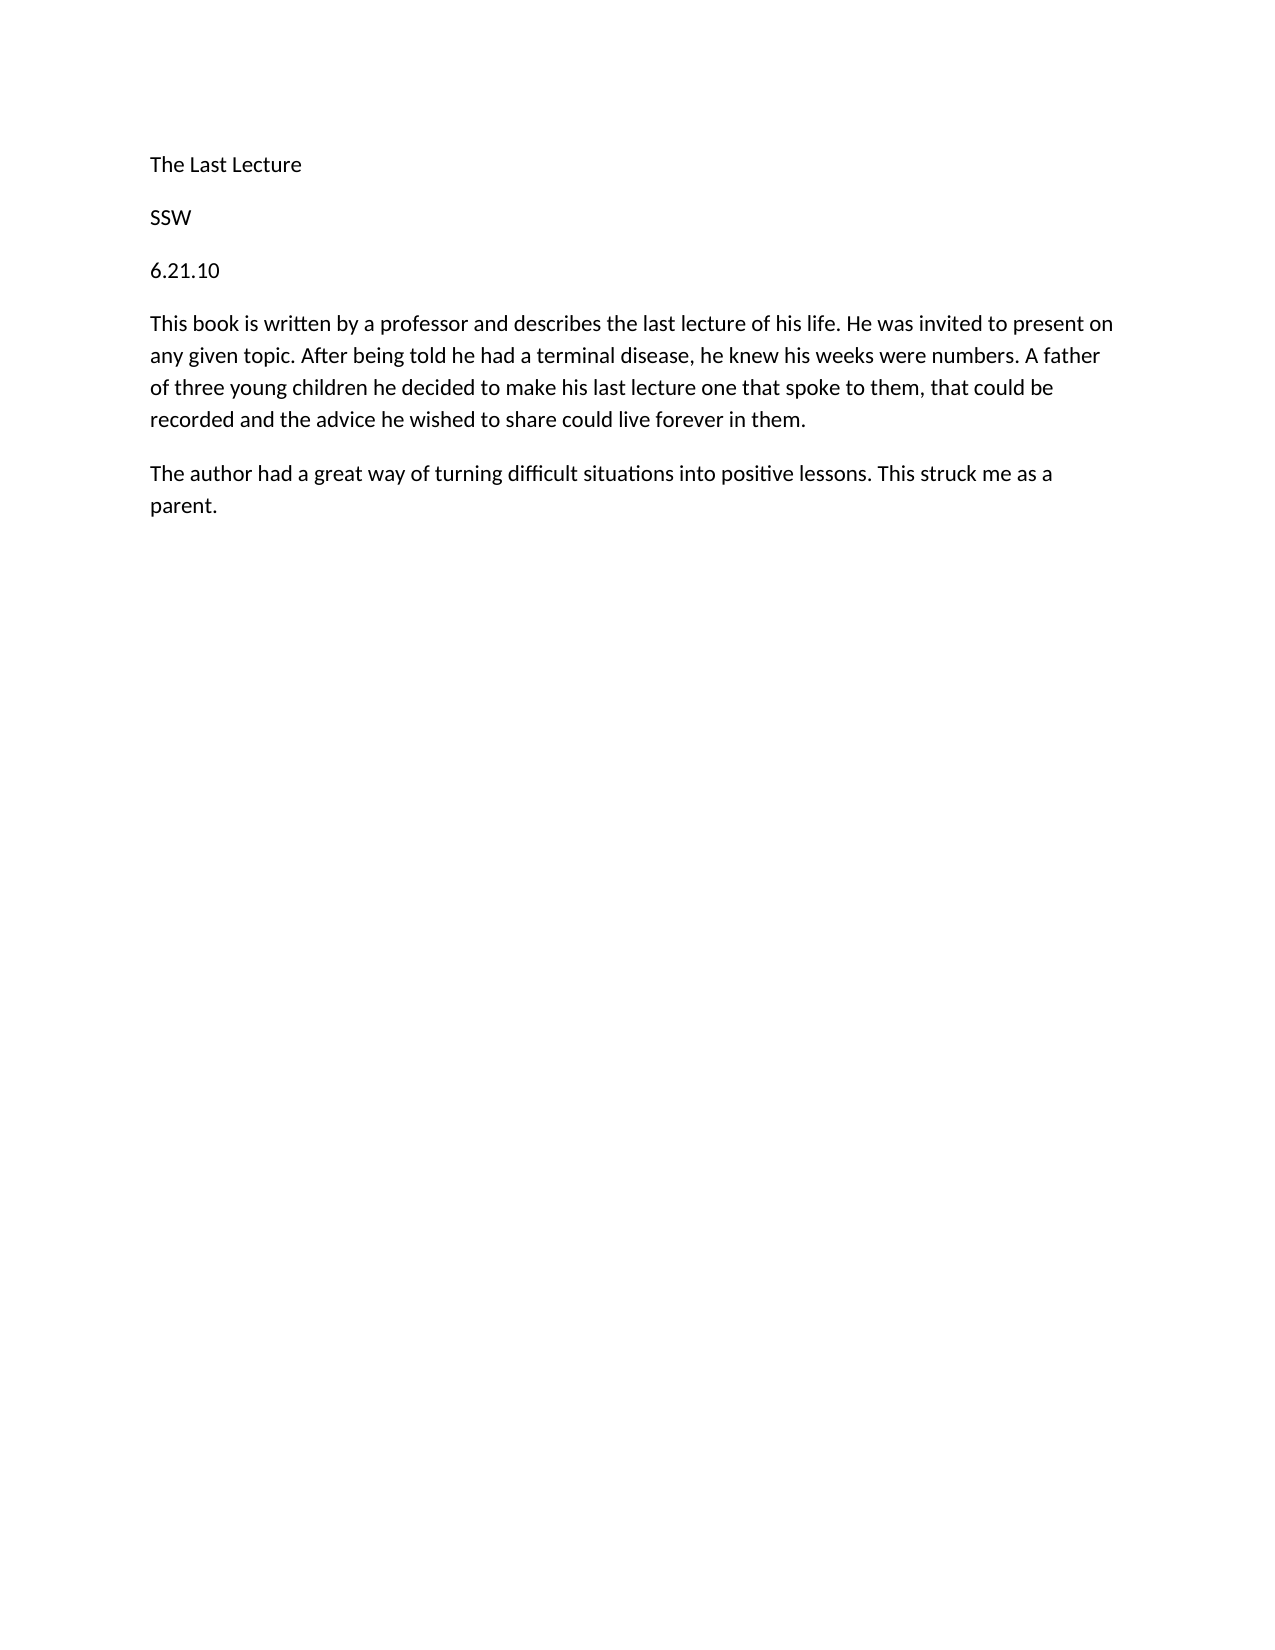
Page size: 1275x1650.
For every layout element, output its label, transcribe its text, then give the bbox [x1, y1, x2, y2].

text SSW [150, 203, 1125, 231]
text The Last Lecture [150, 150, 1125, 178]
text The author had a great way of turning difficult situations into positive lessons. This struck me as a parent. [150, 459, 1125, 519]
text This book is written by a professor and describes the last lecture of his life. He was invited to present on any given topic. After being told he had a terminal disease, he knew his weeks were numbers. A father of three young children he decided to make his last lecture one that spoke to them, that could be recorded and the advice he wished to share could live forever in them. [150, 309, 1125, 434]
text 6.21.10 [150, 256, 1125, 284]
